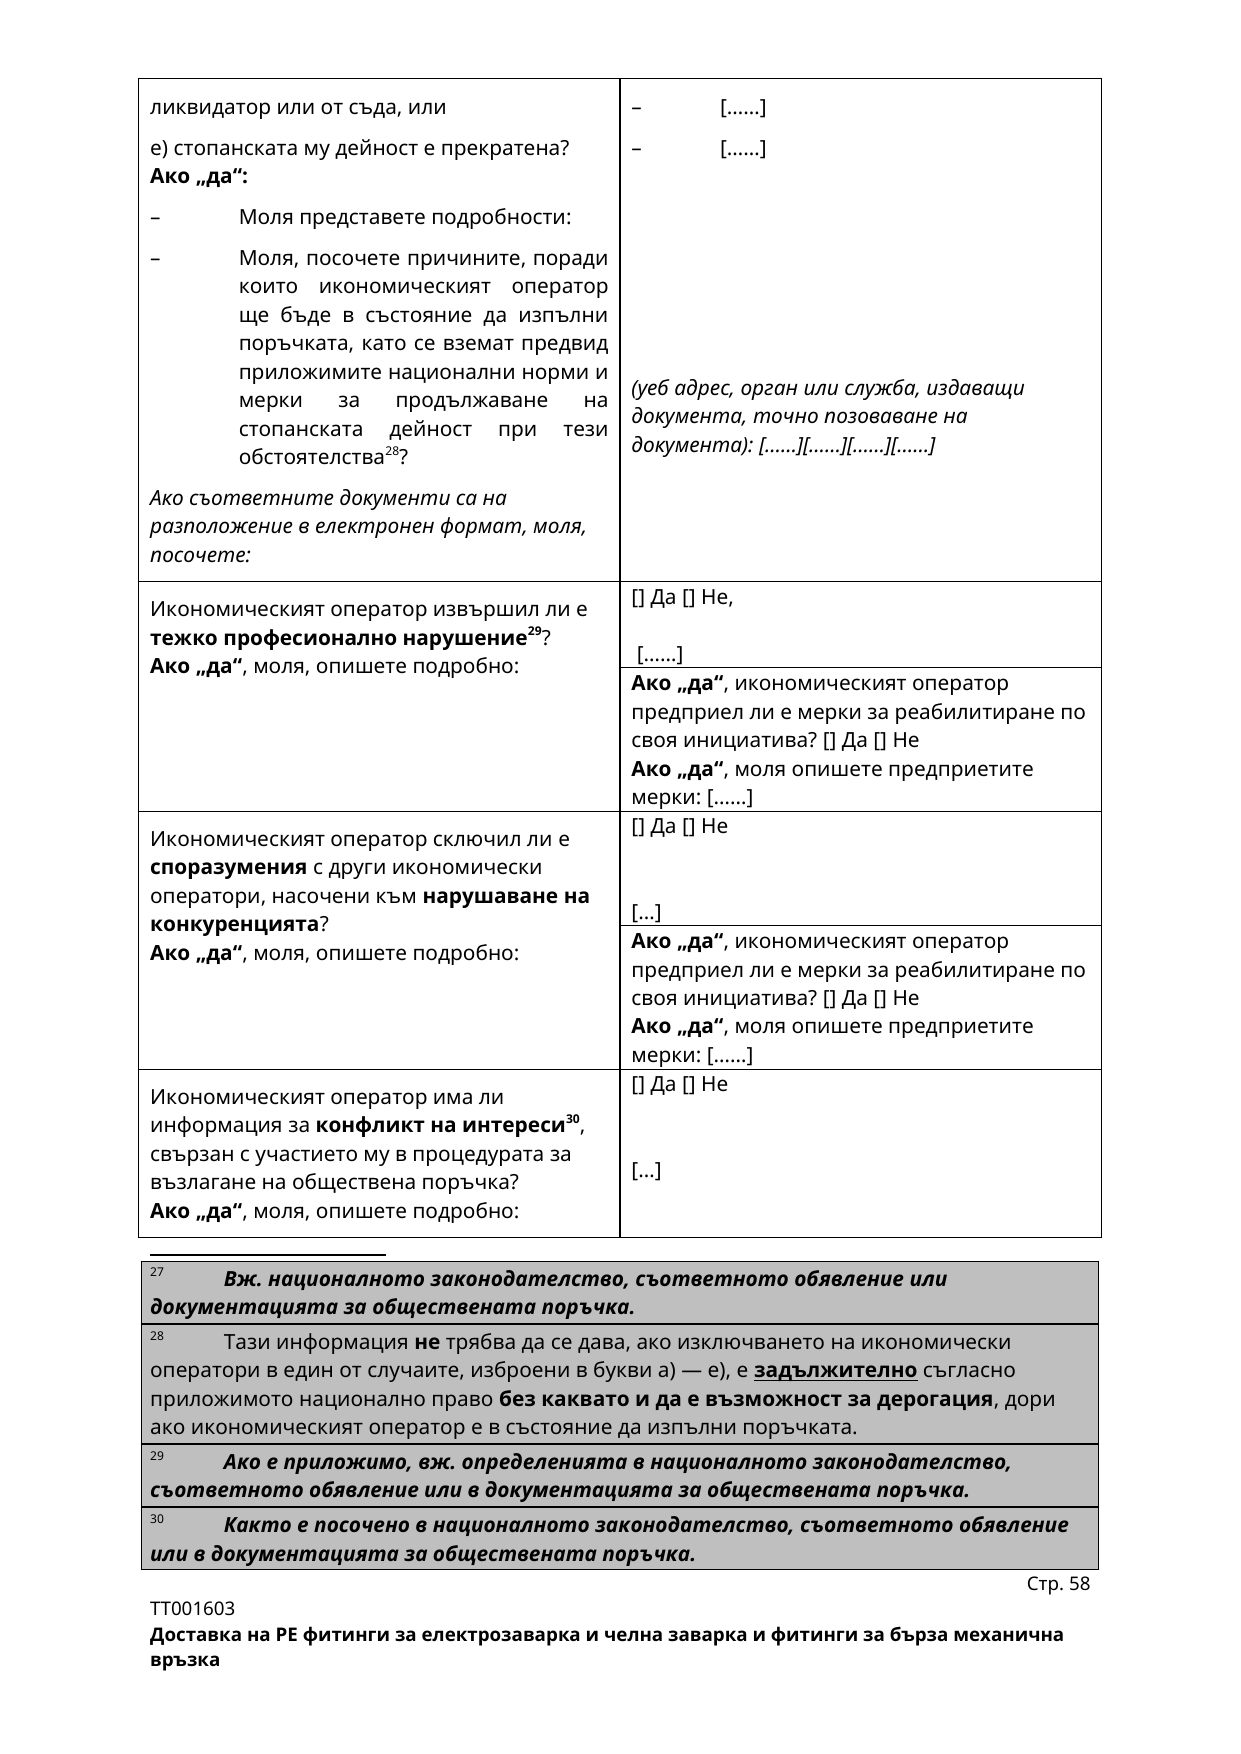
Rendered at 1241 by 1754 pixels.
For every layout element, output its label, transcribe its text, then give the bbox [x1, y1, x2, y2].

table_cell [] Да [] Не […] [621, 812, 1101, 925]
table_cell Ако „да“, икономическият оператор предприел ли е мерки за реабилитиране по своя инициатива? [] Да [] Не Ако „да“, моля опишете предприетите мерки: [……] [621, 926, 1101, 1068]
table_cell [] Да [] Не […] [621, 1070, 1101, 1237]
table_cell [621, 79, 1101, 581]
table_cell Икономическият оператор извършил ли е тежко професионално нарушение? Ако „да“, моля, опишете подробно: [139, 582, 619, 811]
table_cell Ако „да“, икономическият оператор предприел ли е мерки за реабилитиране по своя инициатива? [] Да [] Не Ако „да“, моля опишете предприетите мерки: [……] [621, 668, 1101, 811]
table_cell Икономическият оператор сключил ли е споразумения с други икономически оператори, насочени към нарушаване на конкуренцията? Ако „да“, моля, опишете подробно: [139, 812, 619, 1068]
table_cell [139, 79, 619, 581]
table_cell [] Да [] Не, [……] [621, 582, 1101, 667]
table_cell Икономическият оператор има ли информация за конфликт на интереси, свързан с участието му в процедурата за възлагане на обществена поръчка? Ако „да“, моля, опишете подробно: [139, 1070, 619, 1237]
